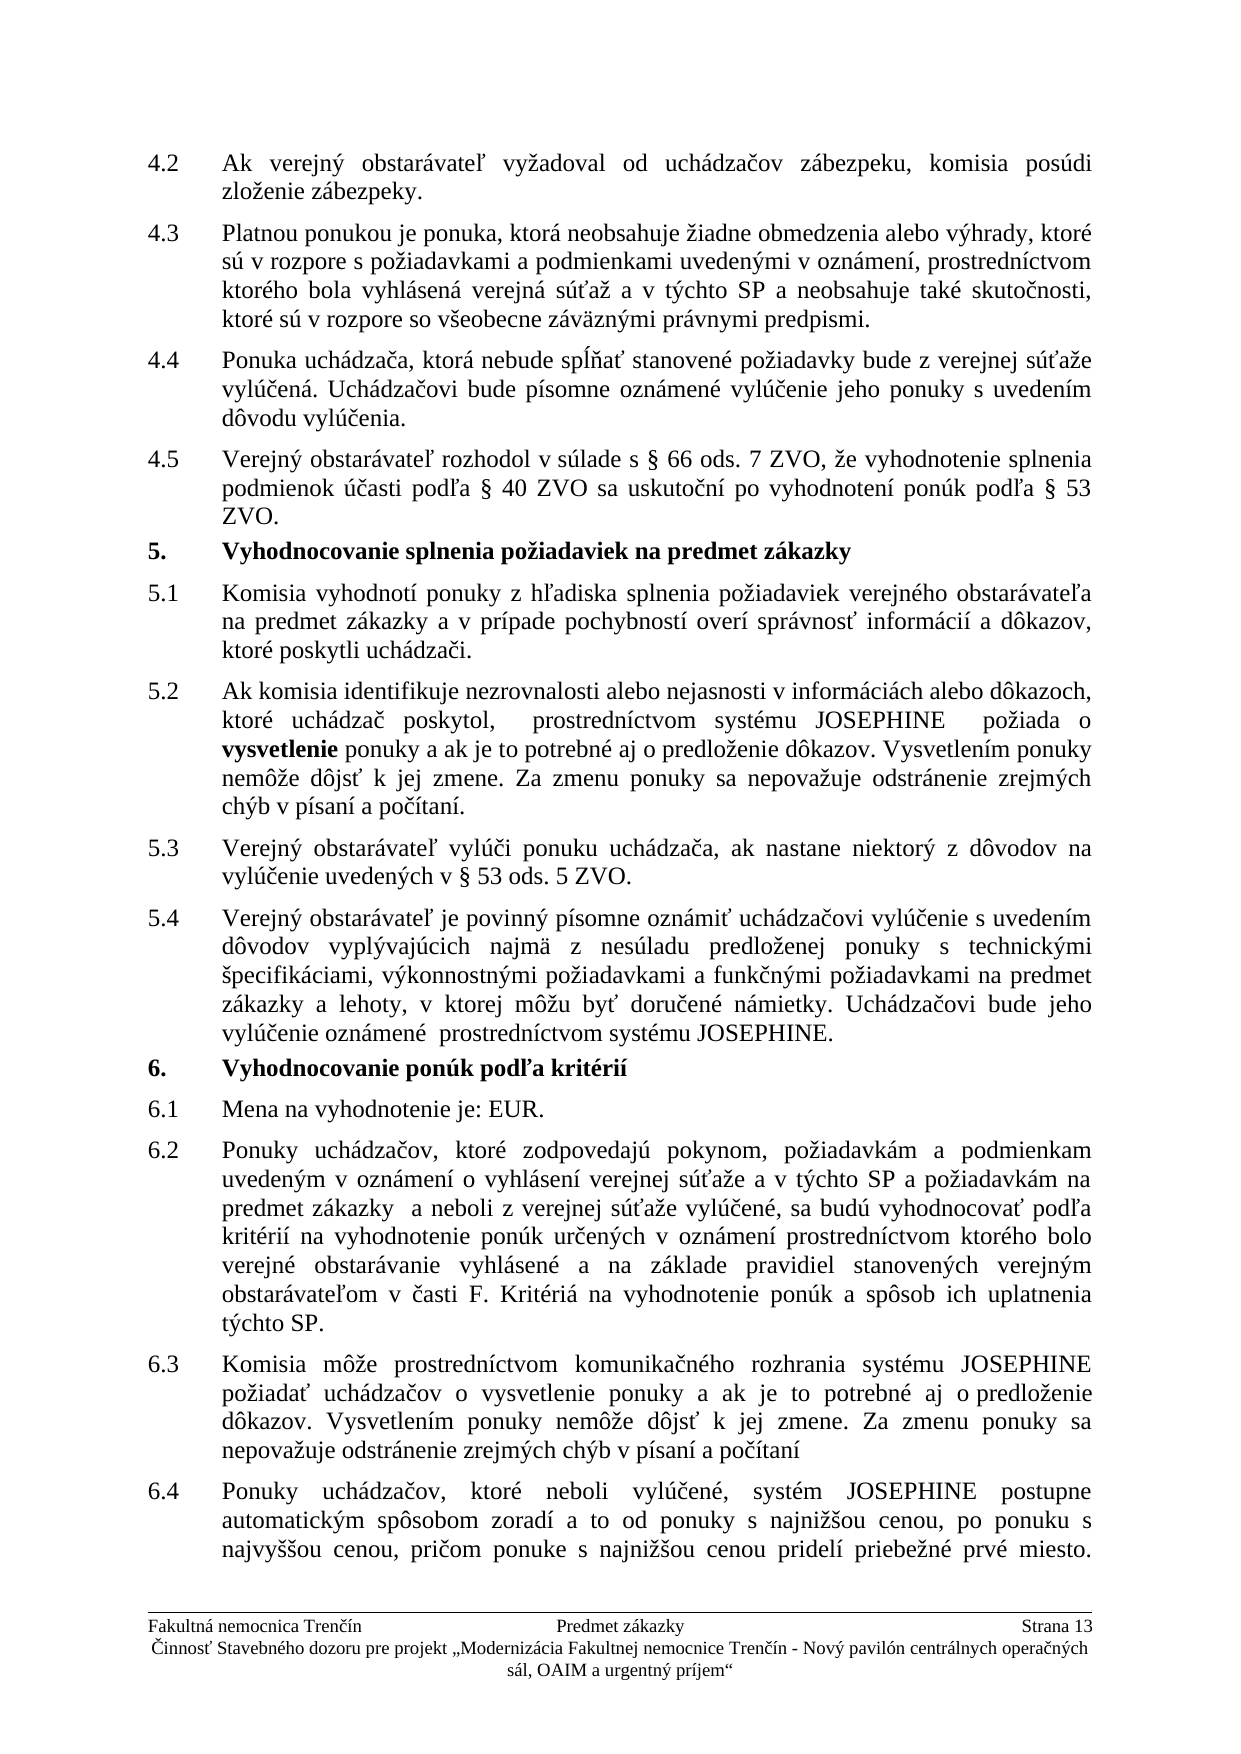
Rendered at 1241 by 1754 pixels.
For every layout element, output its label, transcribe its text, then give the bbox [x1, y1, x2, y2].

text Ak verejný obstarávateľ vyžadoval od uchádzačov zábezpeku, komisia posúdi zloženie zábezpeky. [148, 148, 1092, 205]
text Ponuky uchádzačov, ktoré zodpovedajú pokynom, požiadavkám a podmienkam uvedeným v oznámení o vyhlásení verejnej súťaže a v týchto SP a požiadavkám na predmet zákazky a neboli z verejnej súťaže vylúčené, sa budú vyhodnocovať podľa kritérií na vyhodnotenie ponúk určených v oznámení prostredníctvom ktorého bolo verejné obstarávanie vyhlásené a na základe pravidiel stanovených verejným obstarávateľom v časti F. Kritériá na vyhodnotenie ponúk a spôsob ich uplatnenia týchto SP. [148, 1135, 1092, 1336]
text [148, 1476, 1092, 1563]
text Komisia môže prostredníctvom komunikačného rozhrania systému JOSEPHINE požiadať uchádzačov o vysvetlenie ponuky a ak je to potrebné aj o predloženie dôkazov. Vysvetlením ponuky nemôže dôjsť k jej zmene. Za zmenu ponuky sa nepovažuje odstránenie zrejmých chýb v písaní a počítaní [148, 1349, 1092, 1464]
text Verejný obstarávateľ rozhodol v súlade s § 66 ods. 7 ZVO, že vyhodnotenie splnenia podmienok účasti podľa § 40 ZVO sa uskutoční po vyhodnotení ponúk podľa § 53 ZVO. [148, 444, 1092, 530]
text Mena na vyhodnotenie je: EUR. [148, 1094, 1092, 1123]
text Platnou ponukou je ponuka, ktorá neobsahuje žiadne obmedzenia alebo výhrady, ktoré sú v rozpore s požiadavkami a podmienkami uvedenými v oznámení, prostredníctvom ktorého bola vyhlásená verejná súťaž a v týchto SP a neobsahuje také skutočnosti, ktoré sú v rozpore so všeobecne záväznými právnymi predpismi. [148, 218, 1092, 333]
text Vyhodnocovanie ponúk podľa kritérií [148, 1053, 1092, 1081]
text Verejný obstarávateľ je povinný písomne oznámiť uchádzačovi vylúčenie s uvedením dôvodov vyplývajúcich najmä z nesúladu predloženej ponuky s technickými špecifikáciami, výkonnostnými požiadavkami a funkčnými požiadavkami na predmet zákazky a lehoty, v ktorej môžu byť doručené námietky. Uchádzačovi bude jeho vylúčenie oznámené prostredníctvom systému JOSEPHINE. [148, 903, 1092, 1046]
text Ak komisia identifikuje nezrovnalosti alebo nejasnosti v informáciách alebo dôkazoch, ktoré uchádzač poskytol, prostredníctvom systému JOSEPHINE požiada o vysvetlenie ponuky a ak je to potrebné aj o predloženie dôkazov. Vysvetlením ponuky nemôže dôjsť k jej zmene. Za zmenu ponuky sa nepovažuje odstránenie zrejmých chýb v písaní a počítaní. [148, 676, 1092, 820]
text Ponuka uchádzača, ktorá nebude spĺňať stanovené požiadavky bude z verejnej súťaže vylúčená. Uchádzačovi bude písomne oznámené vylúčenie jeho ponuky s uvedením dôvodu vylúčenia. [148, 345, 1092, 431]
text Vyhodnocovanie splnenia požiadaviek na predmet zákazky [148, 536, 1092, 565]
text Verejný obstarávateľ vylúči ponuku uchádzača, ak nastane niektorý z dôvodov na vylúčenie uvedených v § 53 ods. 5 ZVO. [148, 833, 1092, 890]
text Komisia vyhodnotí ponuky z hľadiska splnenia požiadaviek verejného obstarávateľa na predmet zákazky a v prípade pochybností overí správnosť informácií a dôkazov, ktoré poskytli uchádzači. [148, 578, 1092, 664]
